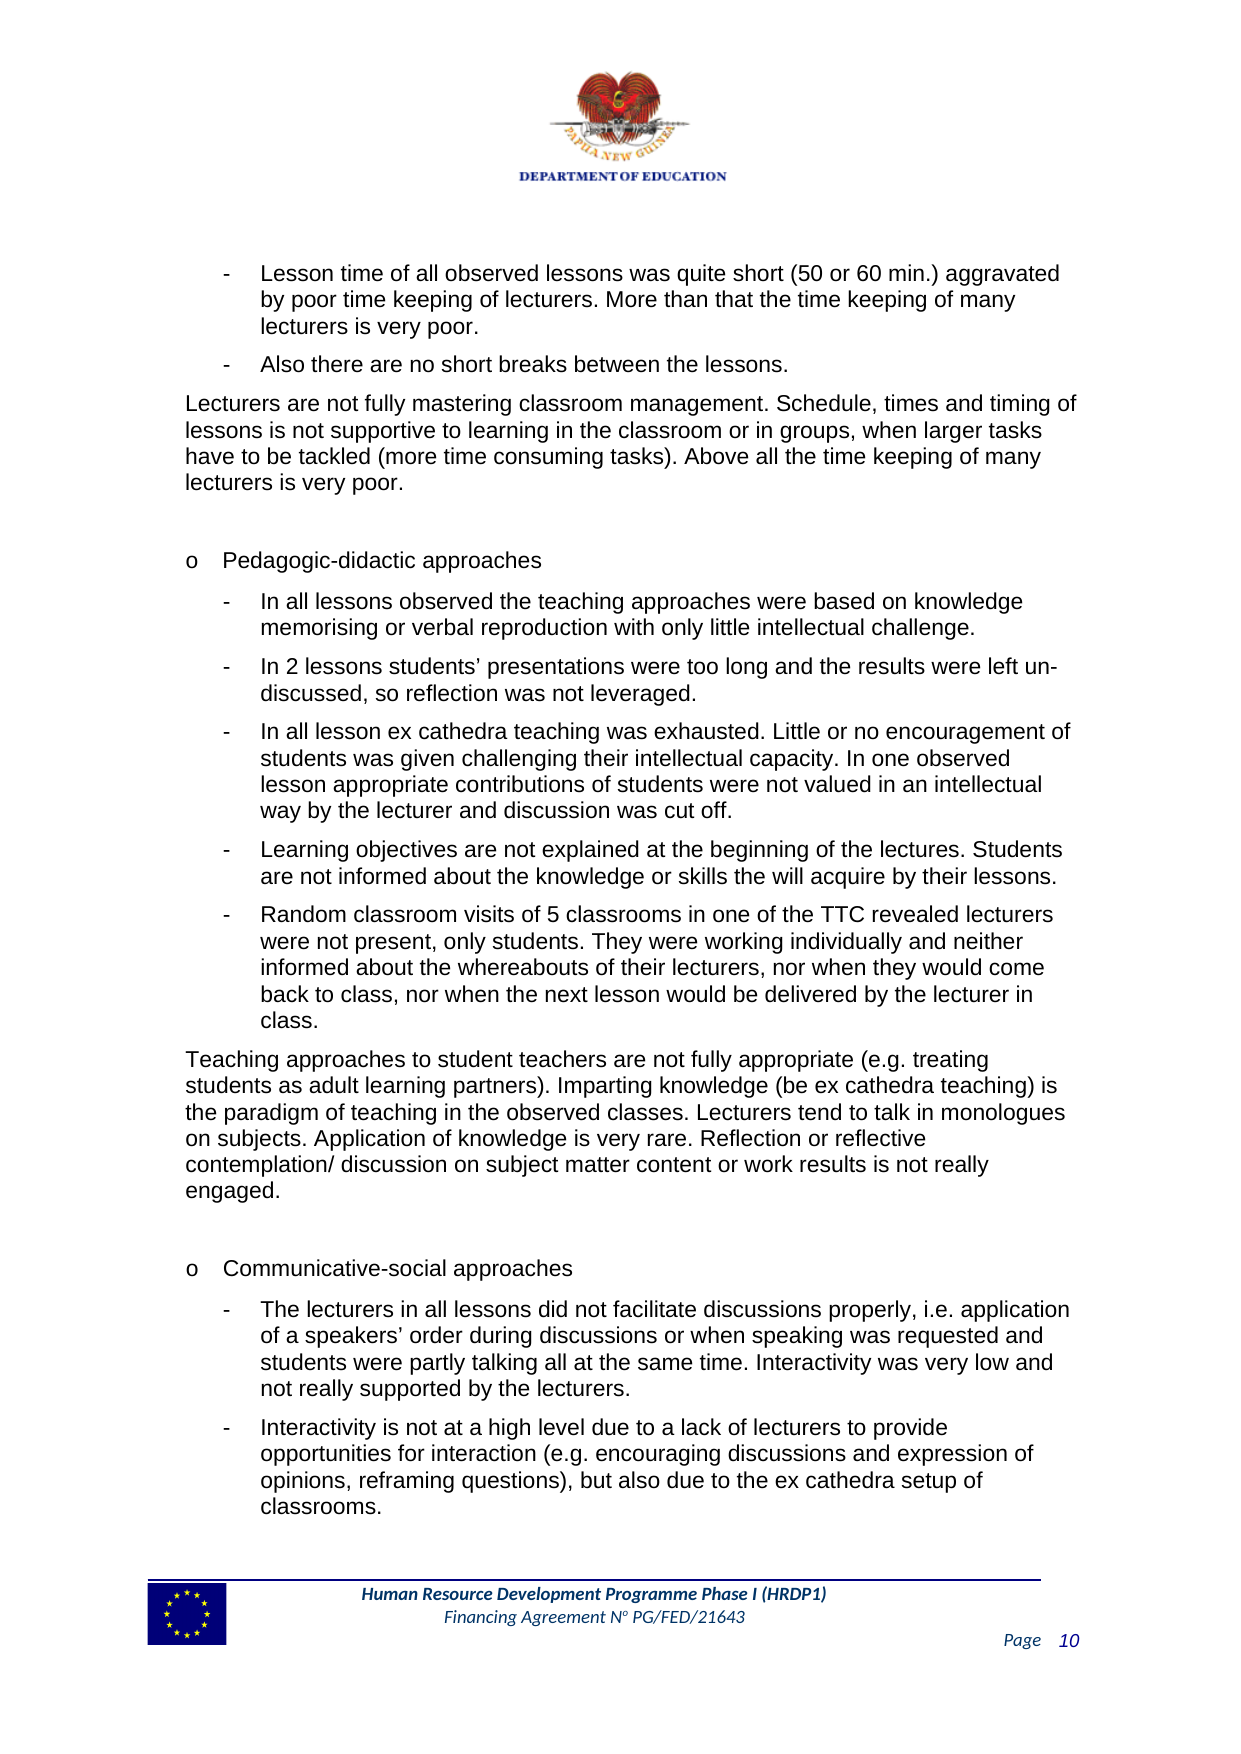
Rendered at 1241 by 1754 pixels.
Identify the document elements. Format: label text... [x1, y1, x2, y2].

list The lecturers in all lessons did not facilitate discussions properly, i.e. application of a speakers’ order during discussions or when speaking was requested and students were partly talking all at the same time. Interactivity was very low and not really supported by the lecturers. [223, 1296, 1078, 1401]
list Also there are no short breaks between the lessons. [223, 351, 1078, 378]
text Teaching approaches to student teachers are not fully appropriate (e.g. treating students as adult learning partners). Imparting knowledge (be ex cathedra teaching) is the paradigm of teaching in the observed classes. Lecturers tend to talk in monologues on subjects. Application of knowledge is very rare. Reflection or reflective contemplation/ discussion on subject matter content or work results is not really engaged. [185, 1046, 1078, 1204]
picture [509, 68, 734, 185]
list In 2 lessons students’ presentations were too long and the results were left un-discussed, so reflection was not leveraged. [223, 653, 1078, 706]
list Learning objectives are not explained at the beginning of the lectures. Students are not informed about the knowledge or skills the will acquire by their lessons. [223, 836, 1078, 889]
list Interactivity is not at a high level due to a lack of lecturers to provide opportunities for interaction (e.g. encouraging discussions and expression of opinions, reframing questions), but also due to the ex cathedra setup of classrooms. [223, 1414, 1078, 1519]
list Random classroom visits of 5 classrooms in one of the TTC revealed lecturers were not present, only students. They were working individually and neither informed about the whereabouts of their lecturers, nor when they would come back to class, nor when the next lesson would be delivered by the lecturer in class. [223, 901, 1078, 1033]
list Pedagogic-didactic approaches [185, 547, 1078, 575]
list In all lessons observed the teaching approaches were based on knowledge memorising or verbal reproduction with only little intellectual challenge. [223, 588, 1078, 641]
list Lesson time of all observed lessons was quite short (50 or 60 min.) aggravated by poor time keeping of lecturers. More than that the time keeping of many lecturers is very poor. [223, 260, 1078, 339]
text Lecturers are not fully mastering classroom management. Schedule, times and timing of lessons is not supportive to learning in the classroom or in groups, when larger tasks have to be tackled (more time consuming tasks). Above all the time keeping of many lecturers is very poor. [185, 390, 1078, 496]
list In all lesson ex cathedra teaching was exhausted. Little or no encouragement of students was given challenging their intellectual capacity. In one observed lesson appropriate contributions of students were not valued in an intellectual way by the lecturer and discussion was cut off. [223, 718, 1078, 824]
list Communicative-social approaches [185, 1255, 1078, 1283]
